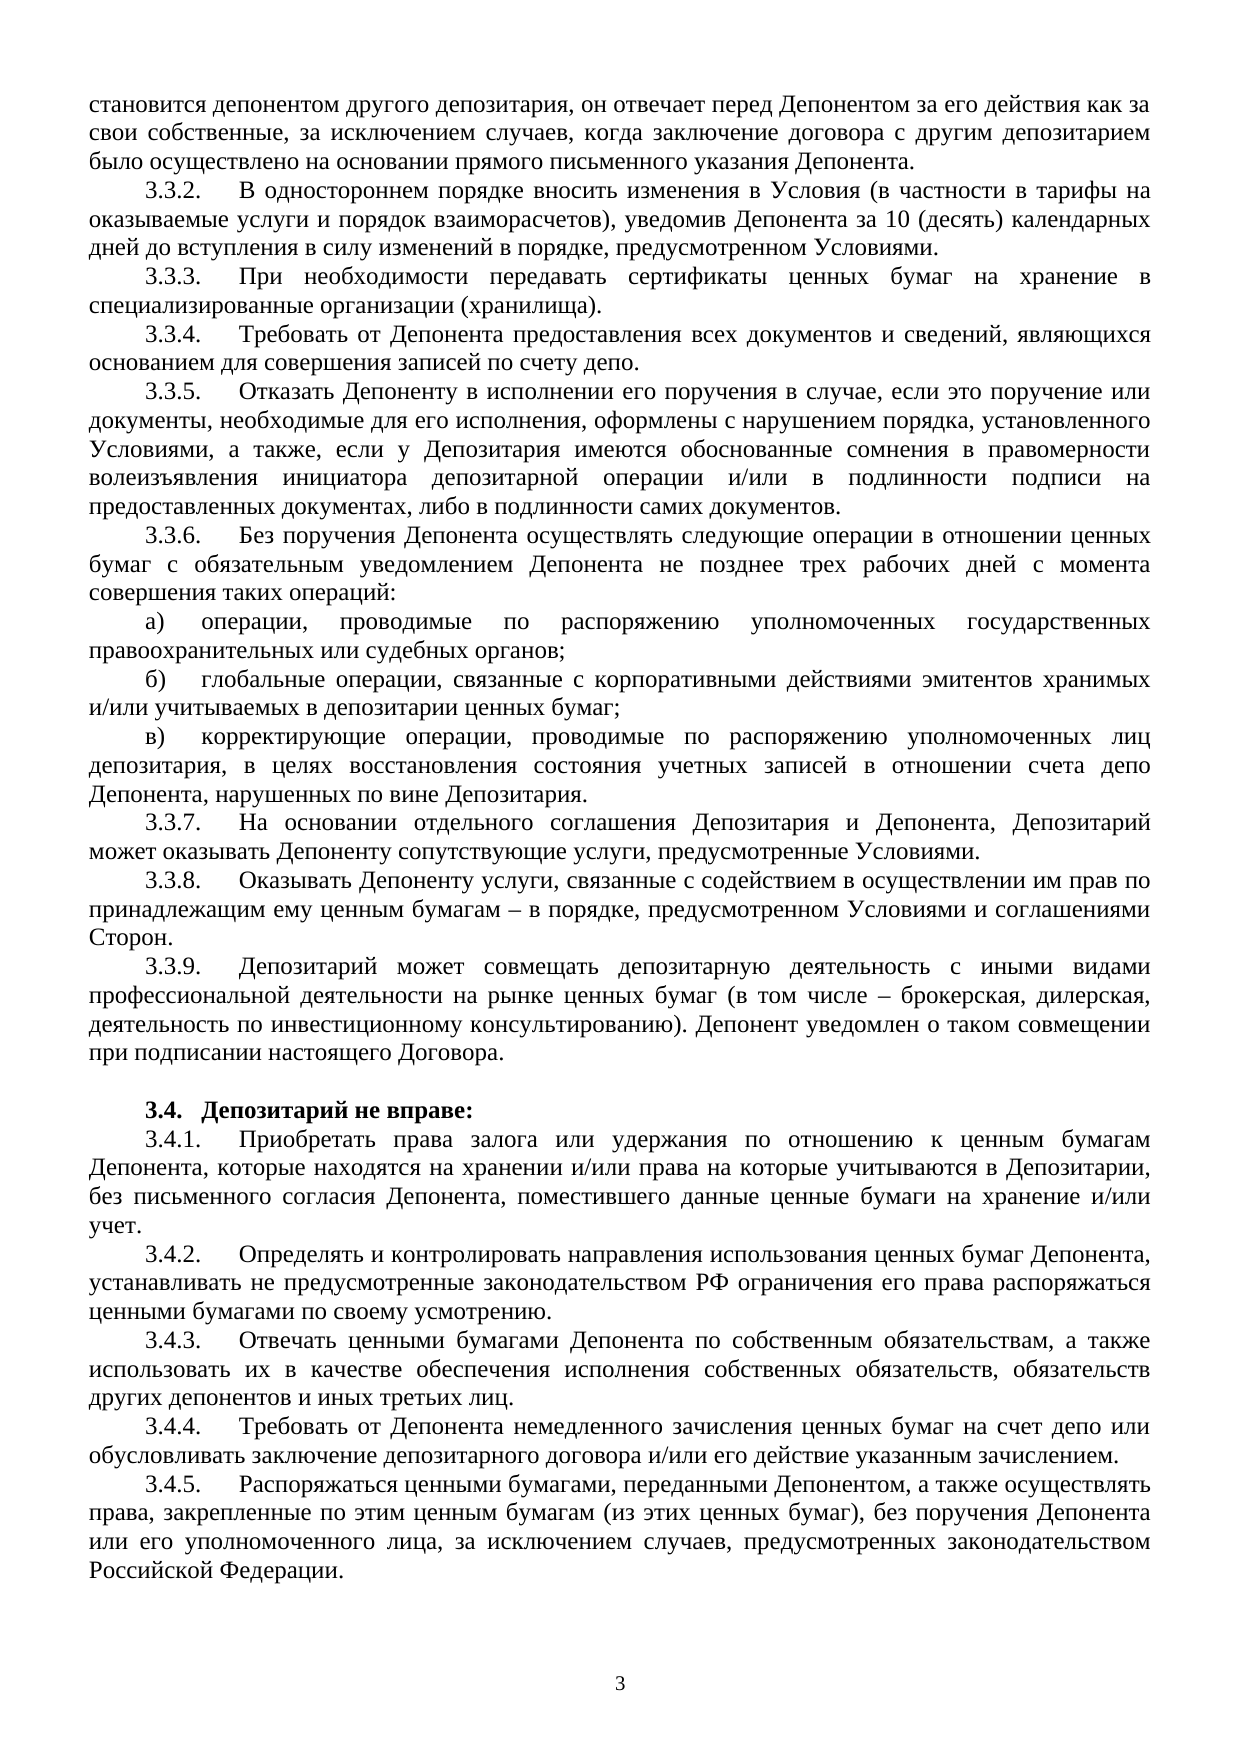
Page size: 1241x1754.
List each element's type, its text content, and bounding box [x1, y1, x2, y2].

list операции, проводимые по распоряжению уполномоченных государственных правоохранительных или судебных органов; [89, 606, 1152, 664]
list Депозитарий не вправе: [89, 1095, 1152, 1124]
list Требовать от Депонента немедленного зачисления ценных бумаг на счет депо или обусловливать заключение депозитарного договора и/или его действие указанным зачислением. [89, 1411, 1152, 1469]
list На основании отдельного соглашения Депозитария и Депонента, Депозитарий может оказывать Депоненту сопутствующие услуги, предусмотренные Условиями. [89, 807, 1152, 865]
list корректирующие операции, проводимые по распоряжению уполномоченных лиц депозитария, в целях восстановления состояния учетных записей в отношении счета депо Депонента, нарушенных по вине Депозитария. [89, 721, 1152, 807]
list глобальные операции, связанные с корпоративными действиями эмитентов хранимых и/или учитываемых в депозитарии ценных бумаг; [89, 664, 1152, 721]
list Определять и контролировать направления использования ценных бумаг Депонента, устанавливать не предусмотренные законодательством РФ ограничения его права распоряжаться ценными бумагами по своему усмотрению. [89, 1239, 1152, 1325]
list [89, 89, 1152, 175]
list Отказать Депоненту в исполнении его поручения в случае, если это поручение или документы, необходимые для его исполнения, оформлены с нарушением порядка, установленного Условиями, а также, если у Депозитария имеются обоснованные сомнения в правомерности волеизъявления инициатора депозитарной операции и/или в подлинности подписи на предоставленных документах, либо в подлинности самих документов. [89, 376, 1152, 520]
list Распоряжаться ценными бумагами, переданными Депонентом, а также осуществлять права, закрепленные по этим ценным бумагам (из этих ценных бумаг), без поручения Депонента или его уполномоченного лица, за исключением случаев, предусмотренных законодательством Российской Федерации. [89, 1469, 1152, 1584]
list Оказывать Депоненту услуги, связанные с содействием в осуществлении им прав по принадлежащим ему ценным бумагам – в порядке, предусмотренном Условиями и соглашениями Сторон. [89, 865, 1152, 951]
list При необходимости передавать сертификаты ценных бумаг на хранение в специализированные организации (хранилища). [89, 261, 1152, 319]
list Приобретать права залога или удержания по отношению к ценным бумагам Депонента, которые находятся на хранении и/или права на которые учитываются в Депозитарии, без письменного согласия Депонента, поместившего данные ценные бумаги на хранение и/или учет. [89, 1124, 1152, 1239]
list Депозитарий может совмещать депозитарную деятельность с иными видами профессиональной деятельности на рынке ценных бумаг (в том числе – брокерская, дилерская, деятельность по инвестиционному консультированию). Депонент уведомлен о таком совмещении при подписании настоящего Договора. [89, 951, 1152, 1066]
list Требовать от Депонента предоставления всех документов и сведений, являющихся основанием для совершения записей по счету депо. [89, 319, 1152, 376]
list В одностороннем порядке вносить изменения в Условия (в частности в тарифы на оказываемые услуги и порядок взаиморасчетов), уведомив Депонента за 10 (десять) календарных дней до вступления в силу изменений в порядке, предусмотренном Условиями. [89, 175, 1152, 261]
list Отвечать ценными бумагами Депонента по собственным обязательствам, а также использовать их в качестве обеспечения исполнения собственных обязательств, обязательств других депонентов и иных третьих лиц. [89, 1325, 1152, 1411]
list Без поручения Депонента осуществлять следующие операции в отношении ценных бумаг с обязательным уведомлением Депонента не позднее трех рабочих дней с момента совершения таких операций: [89, 520, 1152, 606]
